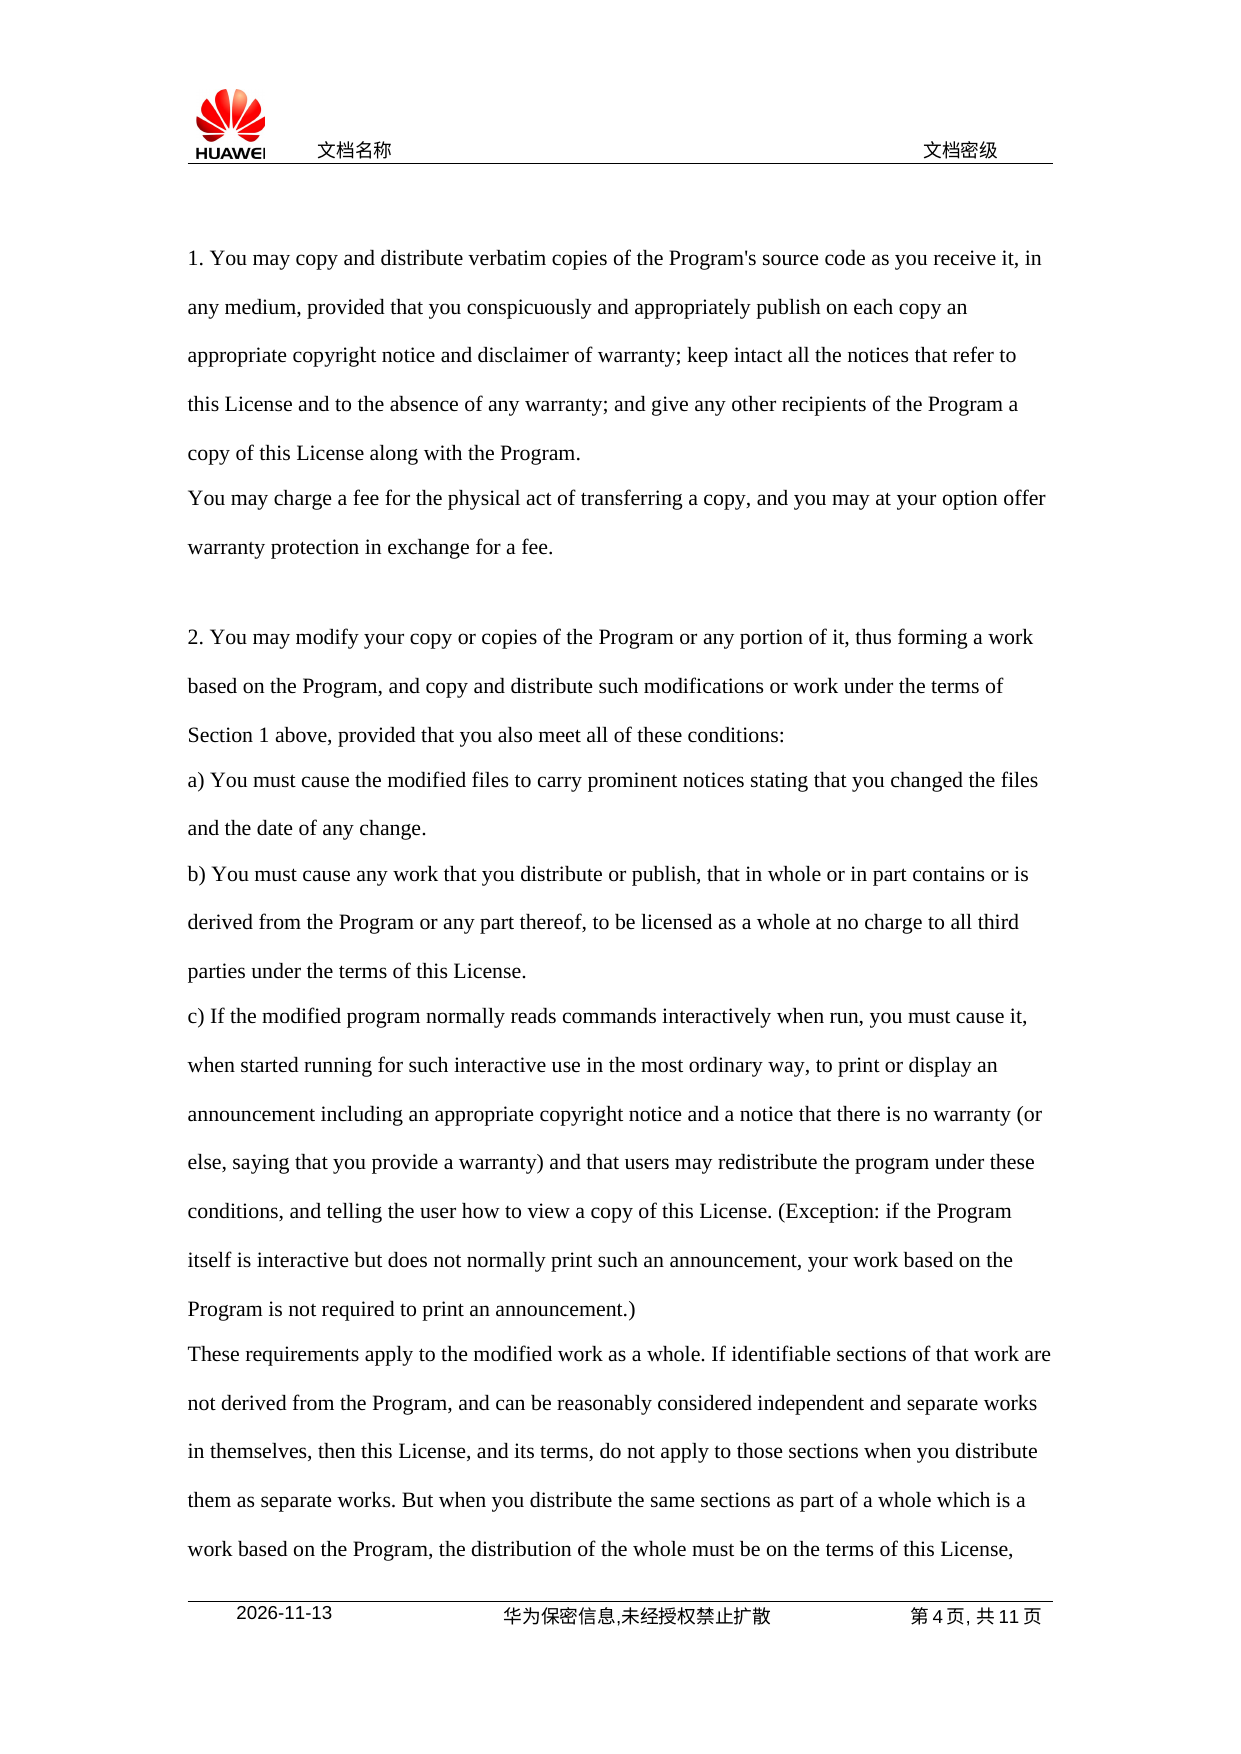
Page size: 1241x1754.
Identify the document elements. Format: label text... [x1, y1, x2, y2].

text 2. You may modify your copy or copies of the Program or any portion of it, thus forming a work based on the Program, and copy and distribute such modifications or work under the terms of Section 1 above, provided that you also meet all of these conditions: [187, 620, 1053, 750]
picture [196, 89, 265, 159]
text 1. You may copy and distribute verbatim copies of the Program's source code as you receive it, in any medium, provided that you conspicuously and appropriately publish on each copy an appropriate copyright notice and disclaimer of warranty; keep intact all the notices that refer to this License and to the absence of any warranty; and give any other recipients of the Program a copy of this License along with the Program. [187, 241, 1053, 469]
text You may charge a fee for the physical act of transferring a copy, and you may at your option offer warranty protection in exchange for a fee. [187, 481, 1053, 563]
text a) You must cause the modified files to carry prominent notices stating that you changed the files and the date of any change. [187, 763, 1053, 844]
text b) You must cause any work that you distribute or publish, that in whole or in part contains or is derived from the Program or any part thereof, to be licensed as a whole at no charge to all third parties under the terms of this License. [187, 857, 1053, 987]
text c) If the modified program normally reads commands interactively when run, you must cause it, when started running for such interactive use in the most ordinary way, to print or display an announcement including an appropriate copyright notice and a notice that there is no warranty (or else, saying that you provide a warranty) and that users may redistribute the program under these conditions, and telling the user how to view a copy of this License. (Exception: if the Program itself is interactive but does not normally print such an announcement, your work based on the Program is not required to print an announcement.) [187, 999, 1053, 1324]
